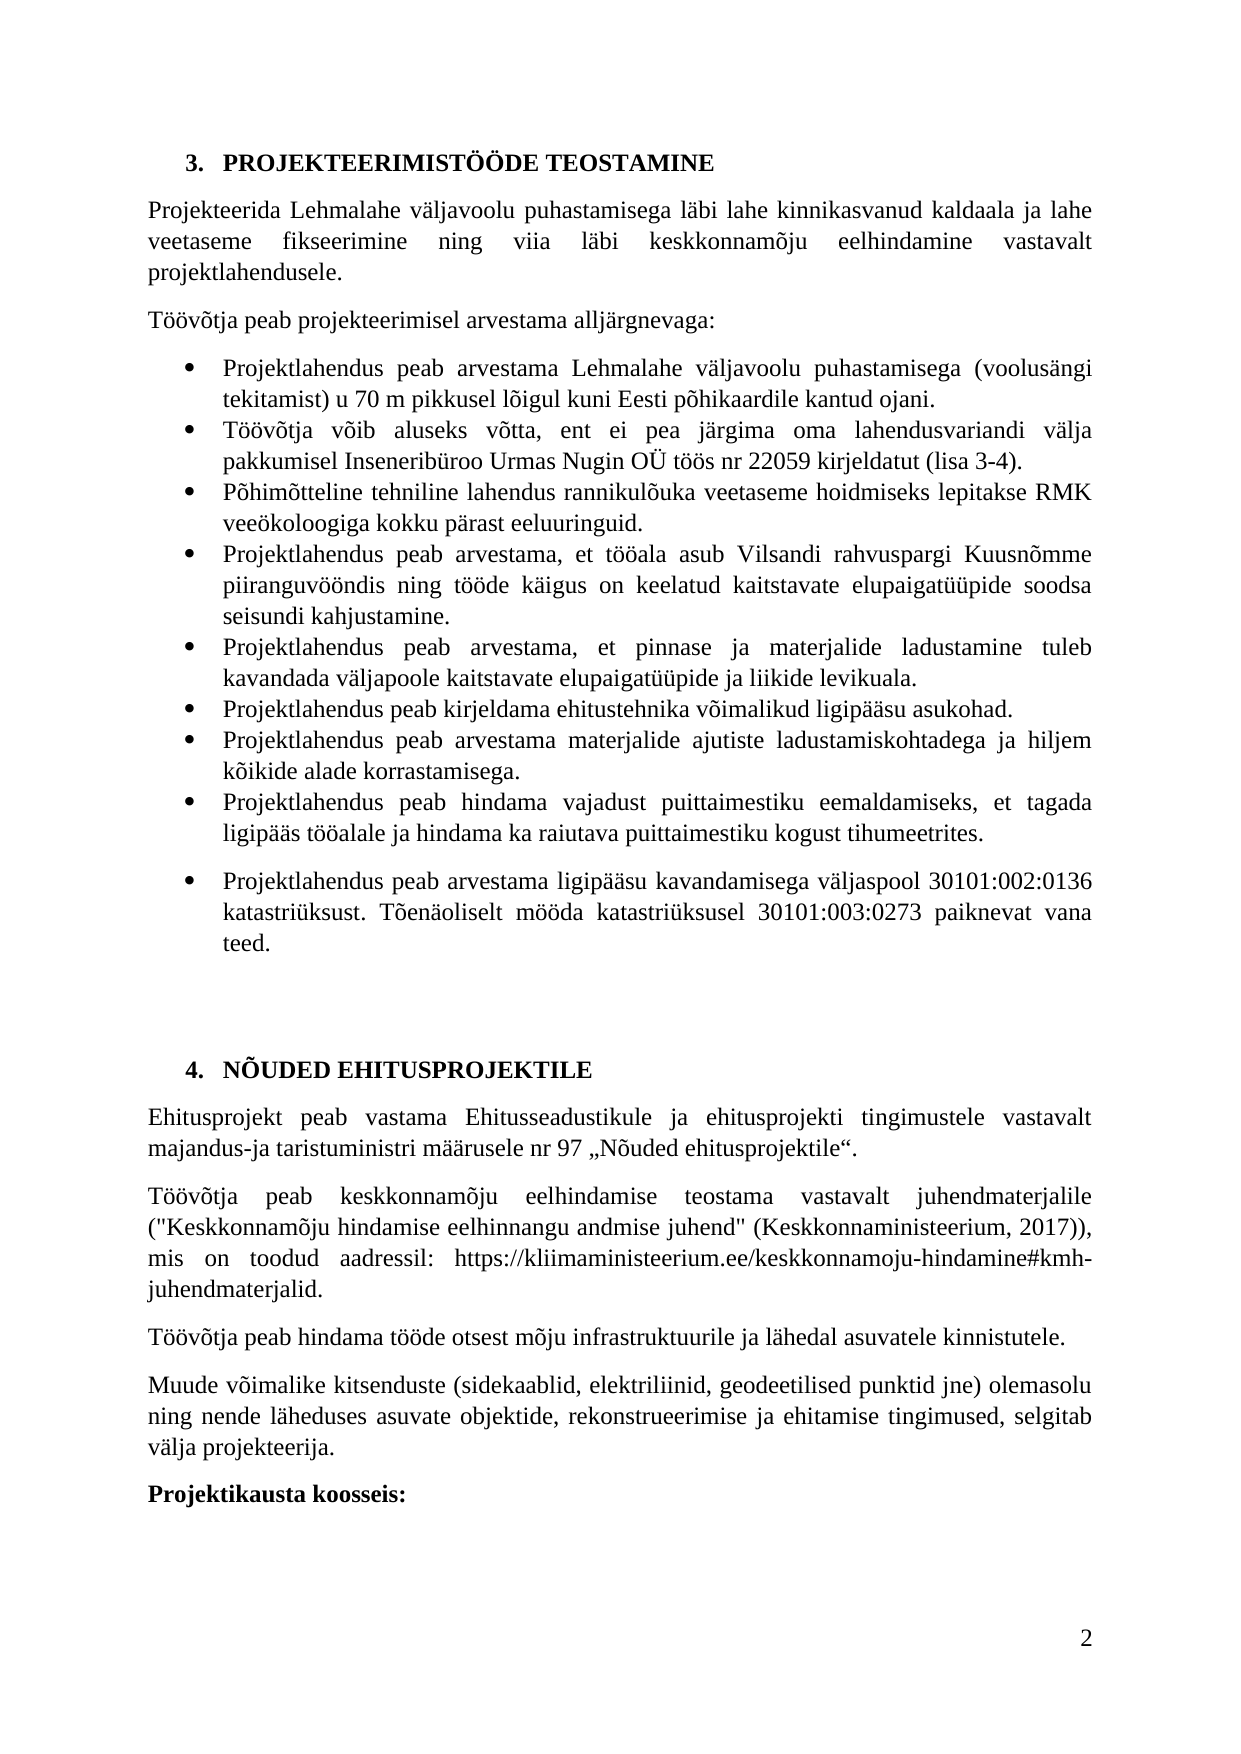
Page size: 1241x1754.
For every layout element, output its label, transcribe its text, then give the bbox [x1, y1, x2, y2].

text Ehitusprojekt peab vastama Ehitusseadustikule ja ehitusprojekti tingimustele vastavalt majandus-ja taristuministri määrusele nr 97 „Nõuded ehitusprojektile“. [148, 1102, 1093, 1162]
list Projektlahendus peab arvestama, et tööala asub Vilsandi rahvuspargi Kuusnõmme piiranguvööndis ning tööde käigus on keelatud kaitstavate elupaigatüüpide soodsa seisundi kahjustamine. [185, 539, 1093, 630]
text Töövõtja peab hindama tööde otsest mõju infrastruktuurile ja lähedal asuvatele kinnistutele. [148, 1322, 1093, 1351]
list Projektlahendus peab arvestama Lehmalahe väljavoolu puhastamisega (voolusängi tekitamist) u 70 m pikkusel lõigul kuni Eesti põhikaardile kantud ojani. [185, 353, 1093, 413]
list PROJEKTEERIMISTÖÖDE TEOSTAMINE [185, 148, 1093, 176]
text Töövõtja peab projekteerimisel arvestama alljärgnevaga: [148, 305, 1093, 334]
text Muude võimalike kitsenduste (sidekaablid, elektriliinid, geodeetilised punktid jne) olemasolu ning nende läheduses asuvate objektide, rekonstrueerimise ja ehitamise tingimused, selgitab välja projekteerija. [148, 1370, 1093, 1461]
list Projektlahendus peab hindama vajadust puittaimestiku eemaldamiseks, et tagada ligipääs tööalale ja hindama ka raiutava puittaimestiku kogust tihumeetrites. [185, 787, 1093, 847]
list Projektlahendus peab arvestama, et pinnase ja materjalide ladustamine tuleb kavandada väljapoole kaitstavate elupaigatüüpide ja liikide levikuala. [185, 632, 1093, 692]
list Projektlahendus peab kirjeldama ehitustehnika võimalikud ligipääsu asukohad. [185, 694, 1093, 723]
list Põhimõtteline tehniline lahendus rannikulõuka veetaseme hoidmiseks lepitakse RMK veeökoloogiga kokku pärast eeluuringuid. [185, 477, 1093, 537]
text Töövõtja peab keskkonnamõju eelhindamise teostama vastavalt juhendmaterjalile ("Keskkonnamõju hindamise eelhinnangu andmise juhend" (Keskkonnaministeerium, 2017)), mis on toodud aadressil: https://kliimaministeerium.ee/keskkonnamoju-hindamine#kmh-juhendmaterjalid. [148, 1181, 1093, 1303]
list Projektlahendus peab arvestama ligipääsu kavandamisega väljaspool 30101:002:0136 katastriüksust. Tõenäoliselt mööda katastriüksusel 30101:003:0273 paiknevat vana teed. [185, 866, 1093, 957]
list Töövõtja võib aluseks võtta, ent ei pea järgima oma lahendusvariandi välja pakkumisel Inseneribüroo Urmas Nugin OÜ töös nr 22059 kirjeldatut (lisa 3-4). [185, 415, 1093, 475]
list Projektlahendus peab arvestama materjalide ajutiste ladustamiskohtadega ja hiljem kõikide alade korrastamisega. [185, 725, 1093, 785]
text Projektikausta koosseis: [148, 1479, 1093, 1508]
text Projekteerida Lehmalahe väljavoolu puhastamisega läbi lahe kinnikasvanud kaldaala ja lahe veetaseme fikseerimine ning viia läbi keskkonnamõju eelhindamine vastavalt projektlahendusele. [148, 195, 1093, 286]
list NÕUDED EHITUSPROJEKTILE [185, 1055, 1093, 1083]
